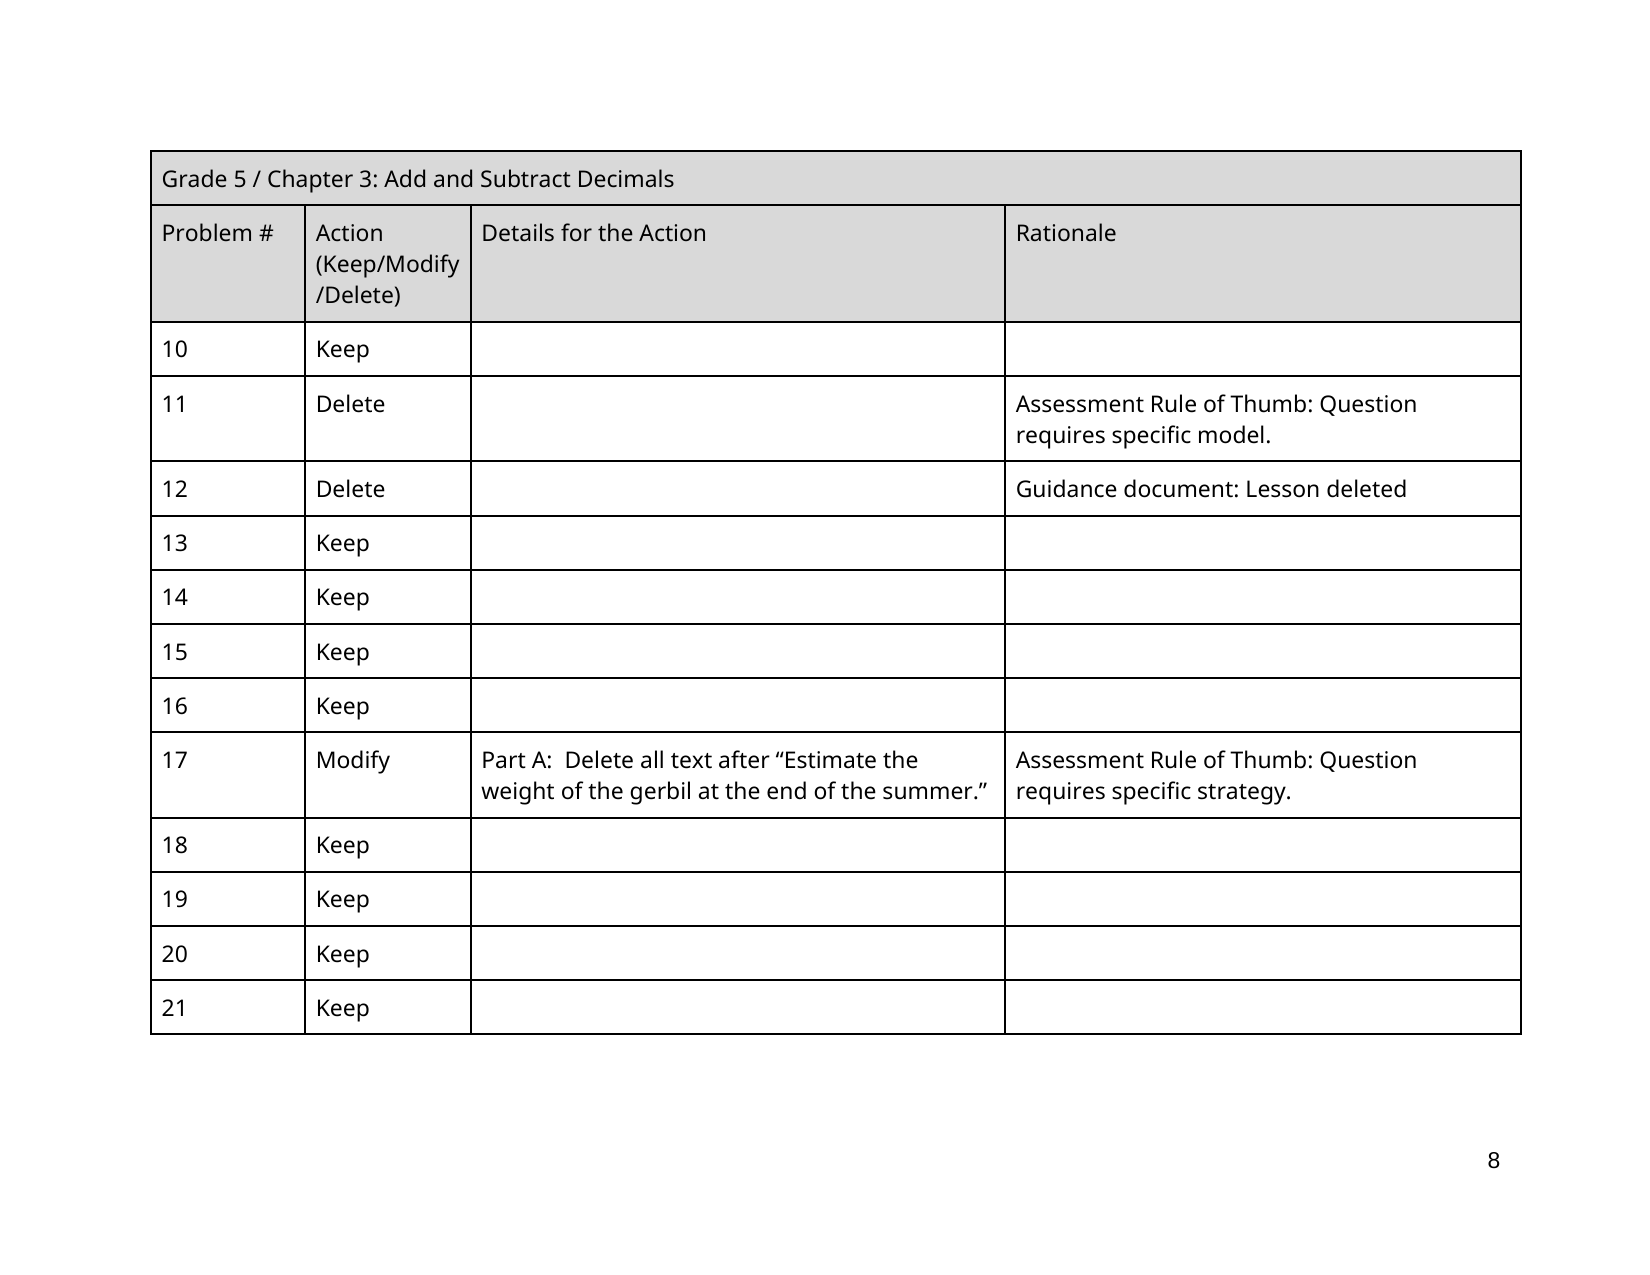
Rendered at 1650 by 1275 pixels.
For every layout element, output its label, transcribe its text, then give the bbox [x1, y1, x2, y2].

table_cell [472, 517, 1004, 569]
table_cell [472, 679, 1004, 731]
table_cell Keep [306, 679, 470, 731]
table_cell 13 [152, 517, 304, 569]
table_cell 11 [152, 377, 304, 460]
table_cell 21 [152, 981, 304, 1033]
table_cell Delete [306, 377, 470, 460]
table_cell [1006, 927, 1520, 979]
table_cell 16 [152, 679, 304, 731]
table_cell [1006, 981, 1520, 1033]
table_cell Keep [306, 927, 470, 979]
table_cell [472, 323, 1004, 375]
table_cell [1006, 517, 1520, 569]
table_cell Part A: Delete all text after “Estimate the weight of the gerbil at the end of the summer.” [472, 733, 1004, 817]
table_cell Modify [306, 733, 470, 817]
table_cell Assessment Rule of Thumb: Question requires specific model. [1006, 377, 1520, 460]
table_cell Keep [306, 323, 470, 375]
table_cell 19 [152, 873, 304, 925]
table_cell Guidance document: Lesson deleted [1006, 462, 1520, 514]
table_cell Delete [306, 462, 470, 514]
table_cell [472, 377, 1004, 460]
table_cell 12 [152, 462, 304, 514]
table_cell [1006, 873, 1520, 925]
table_cell [1006, 571, 1520, 623]
table_cell 10 [152, 323, 304, 375]
table_cell [472, 981, 1004, 1033]
table_cell 17 [152, 733, 304, 817]
table_cell [472, 571, 1004, 623]
table_cell Problem # [152, 206, 304, 321]
table_cell [472, 462, 1004, 514]
table_cell Keep [306, 625, 470, 677]
table_cell [472, 625, 1004, 677]
table_cell Keep [306, 873, 470, 925]
table_cell 20 [152, 927, 304, 979]
table_cell Keep [306, 981, 470, 1033]
table_cell [1006, 323, 1520, 375]
table_cell Keep [306, 819, 470, 871]
table_cell [1006, 679, 1520, 731]
table_cell Rationale [1006, 206, 1520, 321]
table_header Grade 5 / Chapter 3: Add and Subtract Decimals [152, 152, 1520, 204]
table_cell Details for the Action [472, 206, 1004, 321]
table_cell Keep [306, 517, 470, 569]
table_cell [472, 819, 1004, 871]
table_cell Keep [306, 571, 470, 623]
table_cell [472, 927, 1004, 979]
table_cell Action (Keep/Modify/Delete) [306, 206, 470, 321]
table_cell [472, 873, 1004, 925]
table_cell [1006, 625, 1520, 677]
table_cell Assessment Rule of Thumb: Question requires specific strategy. [1006, 733, 1520, 817]
table_cell [1006, 819, 1520, 871]
table_cell 15 [152, 625, 304, 677]
table_cell 18 [152, 819, 304, 871]
table_cell 14 [152, 571, 304, 623]
